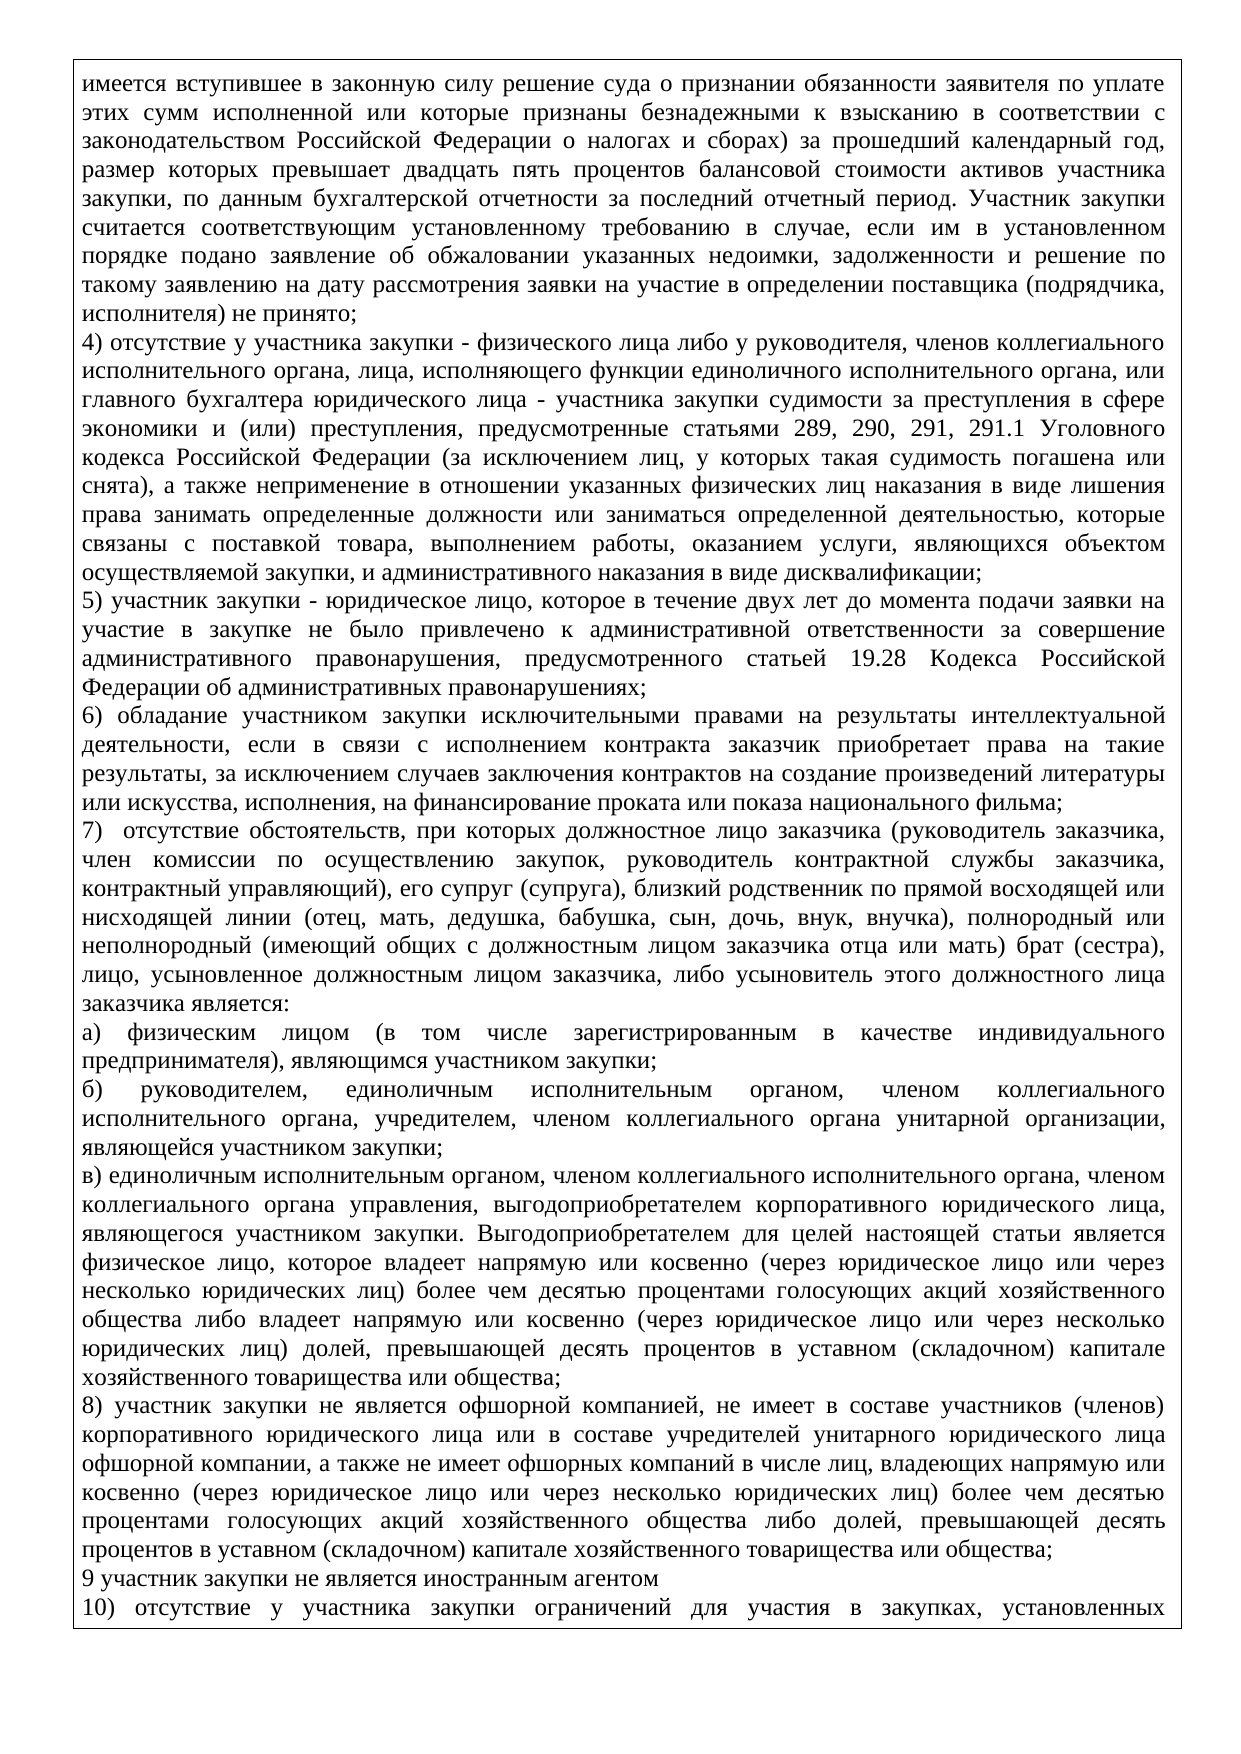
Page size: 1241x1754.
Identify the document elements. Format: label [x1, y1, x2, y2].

table_cell [74, 60, 1181, 1628]
